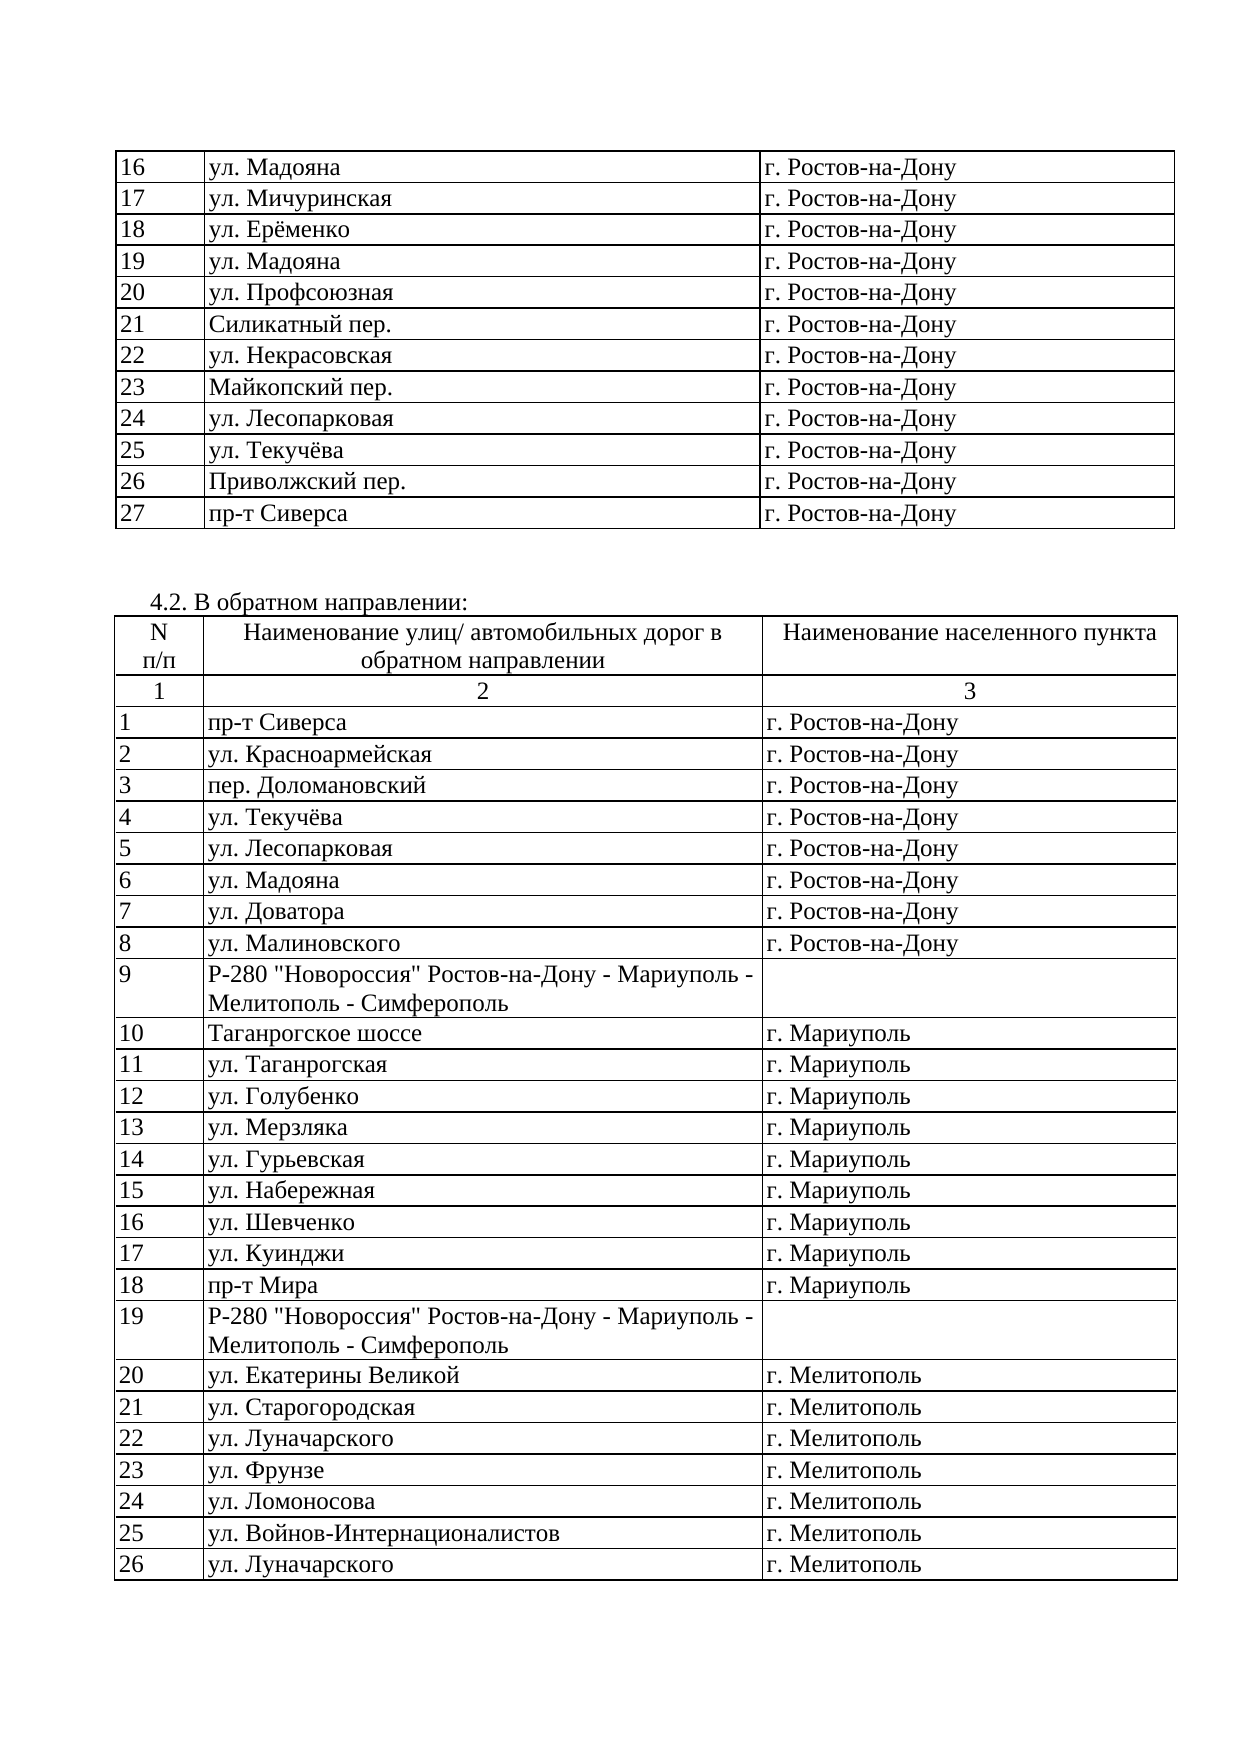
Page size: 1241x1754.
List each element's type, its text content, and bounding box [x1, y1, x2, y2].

table_cell 25 [117, 435, 204, 464]
table_header N п/п [115, 617, 203, 674]
table_cell г. Ростов-на-Дону [763, 706, 1177, 737]
table_cell г. Ростов-на-Дону [763, 863, 1177, 894]
text 4.2. В обратном направлении: [150, 587, 1090, 615]
table_cell 14 [115, 1144, 203, 1174]
table_cell 20 [115, 1360, 203, 1390]
table_cell г. Мариуполь [763, 1048, 1177, 1079]
table_cell 3 [115, 770, 203, 800]
table_cell ул. Фрунзе [204, 1455, 762, 1484]
table_cell [763, 958, 1177, 1017]
table_cell г. Мелитополь [763, 1390, 1177, 1422]
table_cell ул. Лесопарковая [204, 833, 762, 863]
table_cell пр-т Сиверса [204, 707, 762, 737]
table_cell 11 [115, 1049, 203, 1079]
table_cell г. Ростов-на-Дону [761, 403, 1174, 433]
table_cell г. Мариуполь [763, 1111, 1177, 1142]
table_cell г. Мелитополь [763, 1516, 1177, 1547]
table_header Наименование населенного пункта [763, 617, 1177, 674]
table_cell 19 [117, 246, 204, 276]
table_cell г. Ростов-на-Дону [761, 498, 1174, 527]
table_cell г. Ростов-на-Дону [763, 800, 1177, 832]
table_cell г. Ростов-на-Дону [763, 832, 1177, 863]
table_cell г. Ростов-на-Дону [763, 737, 1177, 769]
table_cell ул. Войнов-Интернационалистов [204, 1518, 762, 1547]
table_cell 24 [115, 1486, 203, 1516]
table_cell [763, 1300, 1177, 1359]
table_cell 2 [115, 738, 203, 769]
table_cell г. Мелитополь [763, 1359, 1177, 1390]
table_cell 27 [117, 498, 204, 527]
table_cell ул. Шевченко [204, 1207, 762, 1237]
table_cell Р-280 "Новороссия" Ростов-на-Дону - Мариуполь - Мелитополь - Симферополь [204, 1301, 762, 1359]
table_cell г. Мариуполь [763, 1017, 1177, 1048]
table_cell 4 [115, 801, 203, 832]
table_cell 15 [115, 1175, 203, 1205]
table_cell г. Ростов-на-Дону [761, 340, 1174, 370]
table_cell 21 [115, 1391, 203, 1422]
table_cell ул. Мадояна [205, 246, 759, 276]
table_cell ул. Мерзляка [204, 1113, 762, 1142]
table_cell г. Мариуполь [763, 1080, 1177, 1111]
table_cell ул. Екатерины Великой [204, 1360, 762, 1390]
table_cell г. Ростов-на-Дону [761, 466, 1174, 496]
table_cell пр-т Мира [204, 1270, 762, 1300]
table_cell Р-280 "Новороссия" Ростов-на-Дону - Мариуполь - Мелитополь - Симферополь [204, 959, 762, 1017]
table_cell г. Ростов-на-Дону [763, 769, 1177, 800]
table_cell 22 [115, 1423, 203, 1453]
table_cell Майкопский пер. [205, 372, 759, 402]
table_cell ул. Мадояна [204, 865, 762, 894]
table_cell ул. Текучёва [204, 802, 762, 832]
table_cell ул. Куинджи [204, 1238, 762, 1268]
table_cell г. Ростов-на-Дону [761, 435, 1174, 464]
table_cell ул. Луначарского [204, 1549, 762, 1579]
table_cell Приволжский пер. [205, 466, 759, 496]
table_cell ул. Некрасовская [205, 340, 759, 370]
table_cell 2 [204, 676, 762, 706]
table_cell 18 [115, 1269, 203, 1300]
table_cell ул. Лесопарковая [205, 403, 759, 433]
table_cell 6 [115, 864, 203, 894]
table_cell 19 [115, 1301, 203, 1359]
table_cell ул. Луначарского [204, 1423, 762, 1453]
table_cell 26 [115, 1549, 203, 1579]
table_cell 8 [115, 927, 203, 957]
table_cell ул. Мадояна [205, 152, 759, 181]
table_cell 16 [117, 152, 204, 181]
table_cell 1 [115, 707, 203, 737]
table_cell г. Ростов-на-Дону [761, 372, 1174, 402]
table_cell ул. Голубенко [204, 1081, 762, 1111]
table_cell 25 [115, 1517, 203, 1547]
table_cell г. Мариуполь [763, 1143, 1177, 1174]
table_cell ул. Мичуринская [205, 183, 759, 213]
table_cell 18 [117, 215, 204, 244]
table_cell 3 [763, 674, 1177, 706]
table_cell 21 [117, 309, 204, 339]
table_cell 20 [117, 277, 204, 307]
table_cell ул. Набережная [204, 1176, 762, 1205]
table_cell пер. Доломановский [204, 770, 762, 800]
table_cell ул. Красноармейская [204, 739, 762, 769]
table_cell пр-т Сиверса [205, 498, 759, 527]
table_cell 5 [115, 833, 203, 863]
table_cell 1 [115, 675, 203, 706]
table_cell г. Ростов-на-Дону [761, 152, 1174, 181]
table_cell г. Ростов-на-Дону [763, 895, 1177, 926]
table_cell 24 [117, 403, 204, 433]
table_cell 22 [117, 340, 204, 370]
table_cell 12 [115, 1081, 203, 1111]
table_cell ул. Таганрогская [204, 1050, 762, 1079]
table_cell ул. Текучёва [205, 435, 759, 464]
table_cell г. Мелитополь [763, 1548, 1177, 1579]
table_cell ул. Малиновского [204, 928, 762, 957]
table_cell г. Ростов-на-Дону [761, 215, 1174, 244]
table_cell 17 [115, 1238, 203, 1268]
table_cell 9 [115, 959, 203, 1017]
table_cell г. Ростов-на-Дону [761, 277, 1174, 307]
table_cell 7 [115, 896, 203, 926]
table_cell ул. Ерёменко [205, 215, 759, 244]
table_cell г. Мариуполь [763, 1205, 1177, 1237]
table_cell ул. Старогородская [204, 1392, 762, 1422]
table_cell 13 [115, 1112, 203, 1142]
table_cell 17 [117, 183, 204, 213]
table_cell ул. Профсоюзная [205, 277, 759, 307]
table_cell г. Мариуполь [763, 1268, 1177, 1300]
table_cell ул. Ломоносова [204, 1486, 762, 1516]
table_cell г. Мариуполь [763, 1237, 1177, 1268]
table_cell г. Мелитополь [763, 1485, 1177, 1516]
table_cell Таганрогское шоссе [204, 1018, 762, 1048]
table_cell 23 [115, 1454, 203, 1484]
table_cell г. Ростов-на-Дону [761, 246, 1174, 276]
table_cell 10 [115, 1018, 203, 1048]
table_cell Силикатный пер. [205, 309, 759, 339]
table_header Наименование улиц/ автомобильных дорог в обратном направлении [204, 617, 762, 674]
table_cell г. Мариуполь [763, 1174, 1177, 1205]
table_cell ул. Гурьевская [204, 1144, 762, 1174]
table_cell г. Ростов-на-Дону [763, 926, 1177, 957]
table_cell 23 [117, 372, 204, 402]
table_cell г. Ростов-на-Дону [761, 183, 1174, 213]
table_cell г. Мелитополь [763, 1453, 1177, 1484]
table_cell г. Ростов-на-Дону [761, 309, 1174, 339]
table_cell 26 [117, 466, 204, 496]
table_cell 16 [115, 1206, 203, 1237]
table_cell г. Мелитополь [763, 1422, 1177, 1453]
table_cell ул. Доватора [204, 896, 762, 926]
